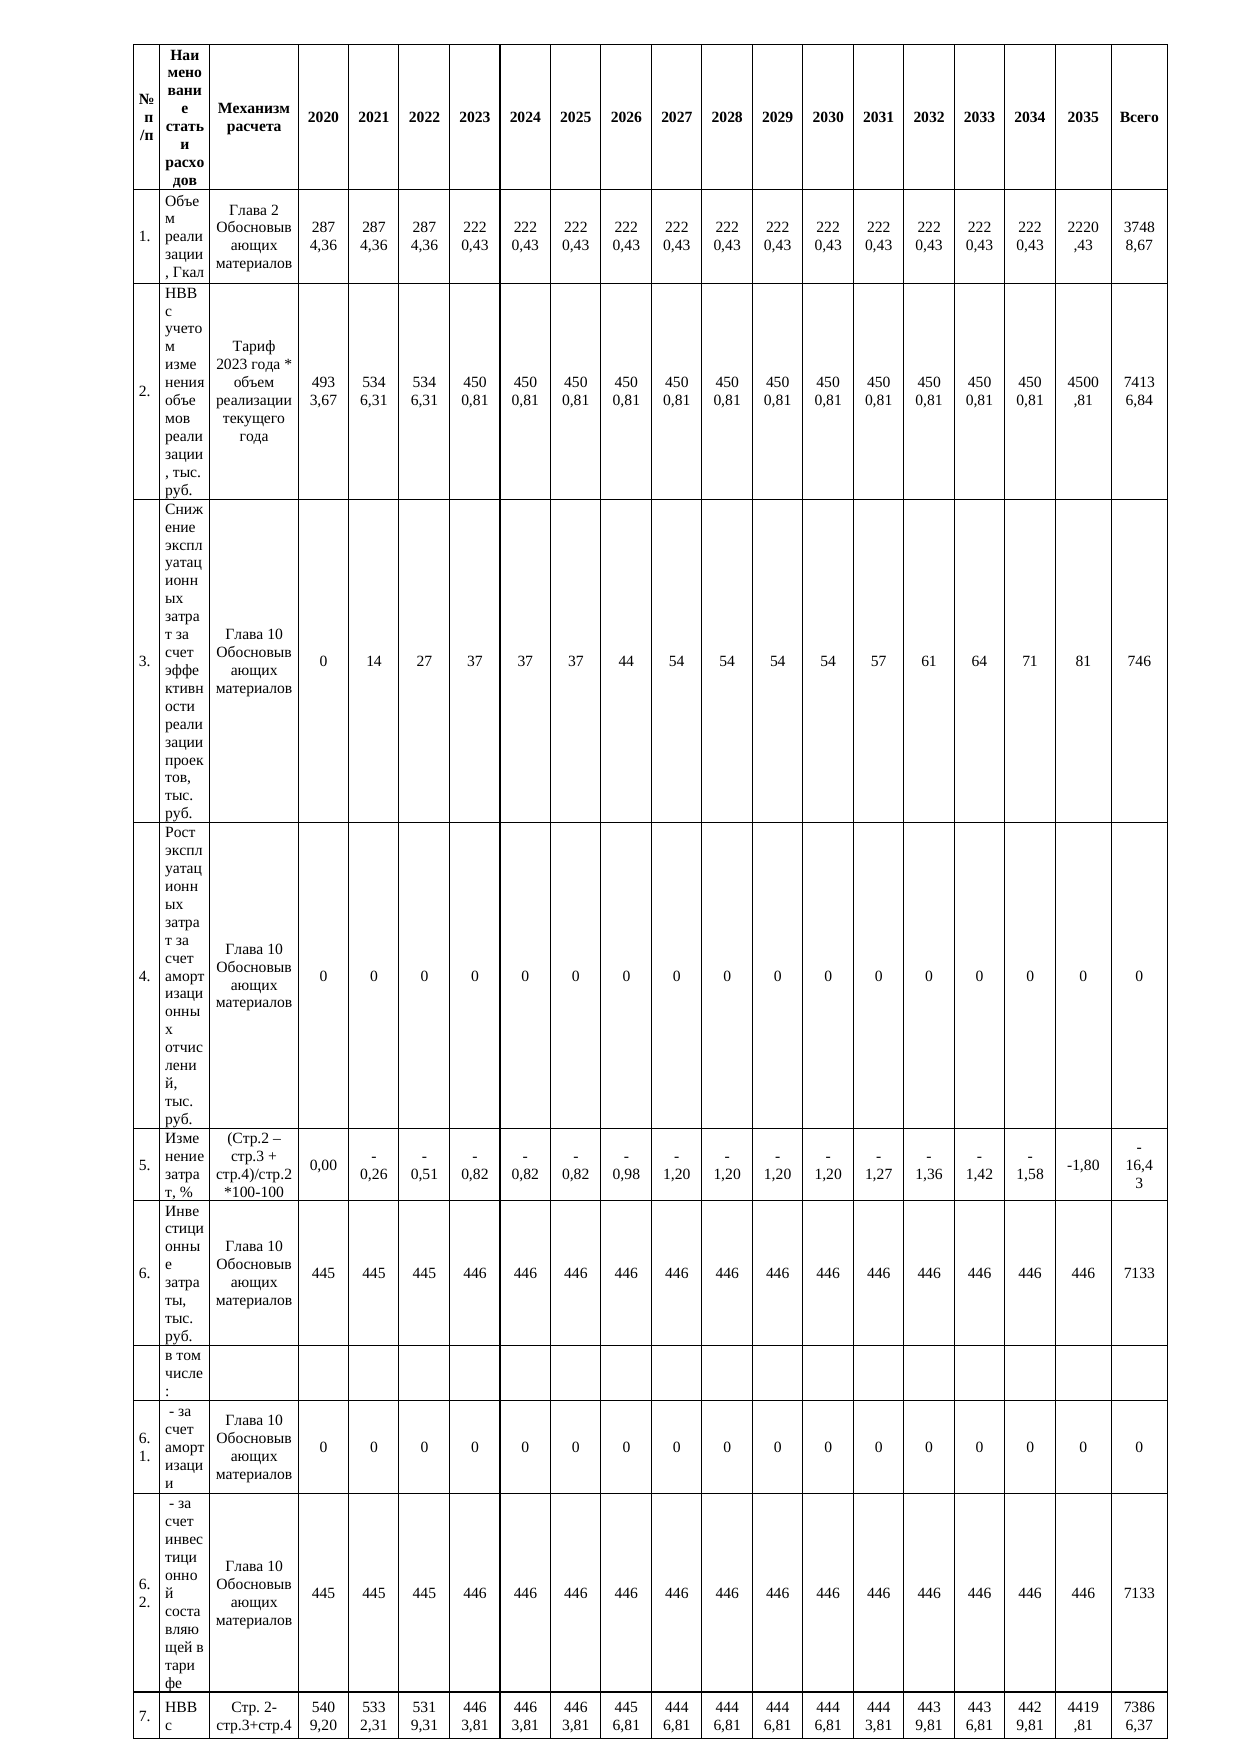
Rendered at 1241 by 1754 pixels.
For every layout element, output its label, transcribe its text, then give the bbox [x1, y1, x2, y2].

table_cell 445 [349, 1201, 398, 1345]
table_cell Рост эксплуатационных затрат за счет амортизационных отчислений, тыс. руб. [160, 823, 209, 1128]
table_cell 2220,43 [753, 190, 802, 282]
table_header 2028 [702, 45, 752, 189]
table_cell 4463,81 [551, 1693, 600, 1738]
table_cell -1,80 [1056, 1129, 1111, 1200]
table_cell 446 [1005, 1494, 1055, 1691]
table_cell 6. [134, 1201, 159, 1345]
table_cell [803, 1346, 853, 1399]
table_cell Инвестиционные затраты, тыс. руб. [160, 1201, 209, 1345]
table_cell 446 [551, 1201, 600, 1345]
table_cell 6.2. [134, 1494, 159, 1691]
table_cell [349, 1346, 398, 1399]
table_cell [601, 1346, 651, 1399]
table_cell -1,20 [702, 1129, 752, 1200]
table_header 2026 [601, 45, 651, 189]
table_cell 54 [753, 500, 802, 822]
table_cell 446 [551, 1494, 600, 1691]
table_cell -0,98 [601, 1129, 651, 1200]
table_cell -0,82 [450, 1129, 499, 1200]
table_cell Глава 2 Обосновывающих материалов [210, 190, 298, 282]
table_cell 1. [134, 190, 159, 282]
table_header Наименование статьи расходов [160, 45, 209, 189]
table_cell 37 [501, 500, 550, 822]
table_cell 446 [854, 1201, 903, 1345]
table_cell 37488,67 [1112, 190, 1167, 282]
table_cell 27 [399, 500, 449, 822]
table_cell -0,26 [349, 1129, 398, 1200]
table_cell -16,43 [1112, 1129, 1167, 1200]
table_cell [210, 1346, 298, 1399]
table_cell Глава 10 Обосновывающих материалов [210, 1201, 298, 1345]
table_cell 2220,43 [501, 190, 550, 282]
table_cell 5409,20 [299, 1693, 348, 1738]
table_cell [955, 1346, 1004, 1399]
table_cell 446 [955, 1201, 1004, 1345]
table_cell 446 [501, 1494, 550, 1691]
table_cell 37 [450, 500, 499, 822]
table_cell 5346,31 [399, 284, 449, 498]
table_cell 0 [299, 823, 348, 1128]
table_cell 2220,43 [955, 190, 1004, 282]
table_cell 0 [1056, 823, 1111, 1128]
table_cell -1,20 [753, 1129, 802, 1200]
table_cell 54 [803, 500, 853, 822]
table_cell Тариф 2023 года * объем реализации текущего года [210, 284, 298, 498]
table_cell Снижение эксплуатационных затрат за счет эффективности реализации проектов, тыс. руб. [160, 500, 209, 822]
table_cell 2220,43 [1056, 190, 1111, 282]
table_cell 446 [904, 1494, 954, 1691]
table_cell 2220,43 [652, 190, 701, 282]
table_cell 0 [702, 823, 752, 1128]
table_header 2030 [803, 45, 853, 189]
table_cell 4500,81 [702, 284, 752, 498]
table_cell 0 [601, 823, 651, 1128]
table_cell 64 [955, 500, 1004, 822]
table_cell 2. [134, 284, 159, 498]
table_cell 445 [399, 1494, 449, 1691]
table_cell 2220,43 [904, 190, 954, 282]
table_cell 0 [854, 1401, 903, 1493]
table_cell 446 [803, 1201, 853, 1345]
table_cell 446 [1056, 1201, 1111, 1345]
table_cell 0 [450, 823, 499, 1128]
table_header 2025 [551, 45, 600, 189]
table_cell - за счет амортизации [160, 1401, 209, 1493]
table_cell -1,20 [803, 1129, 853, 1200]
table_header 2021 [349, 45, 398, 189]
table_header 2029 [753, 45, 802, 189]
table_cell 446 [652, 1201, 701, 1345]
table_cell 0 [551, 1401, 600, 1493]
table_cell 4500,81 [601, 284, 651, 498]
table_cell Глава 10 Обосновывающих материалов [210, 823, 298, 1128]
table_cell [299, 1346, 348, 1399]
table_cell 0 [955, 1401, 1004, 1493]
table_cell 2874,36 [399, 190, 449, 282]
table_cell 4463,81 [450, 1693, 499, 1738]
table_cell 0 [349, 1401, 398, 1493]
table_cell 0 [501, 823, 550, 1128]
table_cell [652, 1346, 701, 1399]
table_cell [1112, 1346, 1167, 1399]
table_cell 5332,31 [349, 1693, 398, 1738]
table_cell -0,51 [399, 1129, 449, 1200]
table_cell 4446,81 [652, 1693, 701, 1738]
table_cell 0 [501, 1401, 550, 1493]
table_cell 7. [134, 1693, 159, 1738]
table_cell 0 [1005, 1401, 1055, 1493]
table_cell 4500,81 [1005, 284, 1055, 498]
table_cell [551, 1346, 600, 1399]
table_cell 0 [450, 1401, 499, 1493]
table_cell 4500,81 [652, 284, 701, 498]
table_cell 4456,81 [601, 1693, 651, 1738]
table_cell -1,36 [904, 1129, 954, 1200]
table_cell 73866,37 [1112, 1693, 1167, 1738]
table_cell 71 [1005, 500, 1055, 822]
table_cell 4443,81 [854, 1693, 903, 1738]
table_header № п/п [134, 45, 159, 189]
table_cell [134, 1346, 159, 1399]
table_cell 446 [904, 1201, 954, 1345]
table_cell 81 [1056, 500, 1111, 822]
table_cell 0 [1056, 1401, 1111, 1493]
table_cell НВВ с учетом изменения объемов реализации, тыс. руб. [160, 284, 209, 498]
table_cell 746 [1112, 500, 1167, 822]
table_cell 446 [450, 1201, 499, 1345]
table_cell 4429,81 [1005, 1693, 1055, 1738]
table_cell 4500,81 [551, 284, 600, 498]
table_cell - за счет инвестиционной составляющей в тарифе [160, 1494, 209, 1691]
table_cell 446 [753, 1201, 802, 1345]
table_cell 5346,31 [349, 284, 398, 498]
table_cell 0 [551, 823, 600, 1128]
table_cell [450, 1346, 499, 1399]
table_header 2034 [1005, 45, 1055, 189]
table_cell 446 [601, 1494, 651, 1691]
table_cell [702, 1346, 752, 1399]
table_cell 4463,81 [501, 1693, 550, 1738]
table_cell 2874,36 [349, 190, 398, 282]
table_cell 446 [702, 1201, 752, 1345]
table_cell 0 [753, 1401, 802, 1493]
table_cell 4500,81 [1056, 284, 1111, 498]
table_cell 2874,36 [299, 190, 348, 282]
table_cell 0 [299, 1401, 348, 1493]
table_cell 5319,31 [399, 1693, 449, 1738]
table_header 2027 [652, 45, 701, 189]
table_cell 0 [955, 823, 1004, 1128]
table_cell 4500,81 [450, 284, 499, 498]
table_cell 0 [349, 823, 398, 1128]
table_cell 4446,81 [753, 1693, 802, 1738]
table_cell 4500,81 [904, 284, 954, 498]
table_cell 445 [299, 1494, 348, 1691]
table_cell 0,00 [299, 1129, 348, 1200]
table_cell 0 [399, 823, 449, 1128]
table_cell Глава 10 Обосновывающих материалов [210, 1401, 298, 1493]
table_cell 2220,43 [854, 190, 903, 282]
table_header 2022 [399, 45, 449, 189]
table_header 2033 [955, 45, 1004, 189]
table_cell 57 [854, 500, 903, 822]
table_cell 0 [601, 1401, 651, 1493]
table_cell 4. [134, 823, 159, 1128]
table_cell 0 [1112, 1401, 1167, 1493]
table_header 2020 [299, 45, 348, 189]
table_cell 0 [652, 823, 701, 1128]
table_cell 4419,81 [1056, 1693, 1111, 1738]
table_cell 446 [1005, 1201, 1055, 1345]
table_cell -0,82 [501, 1129, 550, 1200]
table_header Механизм расчета [210, 45, 298, 189]
table_cell Глава 10 Обосновывающих материалов [210, 500, 298, 822]
table_cell 2220,43 [551, 190, 600, 282]
table_cell 446 [854, 1494, 903, 1691]
table_cell 4439,81 [904, 1693, 954, 1738]
table_cell -1,27 [854, 1129, 903, 1200]
table_cell 0 [652, 1401, 701, 1493]
table_cell [753, 1346, 802, 1399]
table_cell Объем реализации, Гкал [160, 190, 209, 282]
table_cell 4500,81 [854, 284, 903, 498]
table_cell 44 [601, 500, 651, 822]
table_cell 0 [803, 823, 853, 1128]
table_cell [399, 1346, 449, 1399]
table_cell 54 [652, 500, 701, 822]
table_cell 2220,43 [803, 190, 853, 282]
table_cell 54 [702, 500, 752, 822]
table_cell 4436,81 [955, 1693, 1004, 1738]
table_cell 4500,81 [501, 284, 550, 498]
table_cell 446 [702, 1494, 752, 1691]
table_cell 0 [904, 1401, 954, 1493]
table_cell 4500,81 [955, 284, 1004, 498]
table_cell 5. [134, 1129, 159, 1200]
table_cell 446 [955, 1494, 1004, 1691]
table_header 2035 [1056, 45, 1111, 189]
table_cell -1,42 [955, 1129, 1004, 1200]
table_cell 6.1. [134, 1401, 159, 1493]
table_cell 4446,81 [803, 1693, 853, 1738]
table_cell [1005, 1346, 1055, 1399]
table_header 2031 [854, 45, 903, 189]
table_header 2023 [450, 45, 499, 189]
table_cell 4500,81 [753, 284, 802, 498]
table_cell 0 [702, 1401, 752, 1493]
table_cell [160, 1693, 209, 1738]
table_cell 445 [399, 1201, 449, 1345]
table_cell (Стр.2 – стр.3 + стр.4)/стр.2*100-100 [210, 1129, 298, 1200]
table_cell 74136,84 [1112, 284, 1167, 498]
table_cell 0 [299, 500, 348, 822]
table_cell 14 [349, 500, 398, 822]
table_cell 4500,81 [803, 284, 853, 498]
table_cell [210, 1693, 298, 1738]
table_cell Изменение затрат, % [160, 1129, 209, 1200]
table_cell 445 [349, 1494, 398, 1691]
table_cell -1,58 [1005, 1129, 1055, 1200]
table_cell 0 [1005, 823, 1055, 1128]
table_cell 61 [904, 500, 954, 822]
table_cell 446 [501, 1201, 550, 1345]
table_cell [1056, 1346, 1111, 1399]
table_cell в том числе: [160, 1346, 209, 1399]
table_cell 0 [753, 823, 802, 1128]
table_cell Глава 10 Обосновывающих материалов [210, 1494, 298, 1691]
table_cell 2220,43 [601, 190, 651, 282]
table_cell 0 [1112, 823, 1167, 1128]
table_cell [501, 1346, 550, 1399]
table_cell 4446,81 [702, 1693, 752, 1738]
table_cell 0 [904, 823, 954, 1128]
table_header 2032 [904, 45, 954, 189]
table_cell [904, 1346, 954, 1399]
table_cell 0 [399, 1401, 449, 1493]
table_cell 0 [854, 823, 903, 1128]
table_cell 446 [652, 1494, 701, 1691]
table_cell 446 [803, 1494, 853, 1691]
table_cell [854, 1346, 903, 1399]
table_cell -1,20 [652, 1129, 701, 1200]
table_cell 2220,43 [450, 190, 499, 282]
table_cell 7133 [1112, 1201, 1167, 1345]
table_header 2024 [501, 45, 550, 189]
table_header Всего [1112, 45, 1167, 189]
table_cell 37 [551, 500, 600, 822]
table_cell 4933,67 [299, 284, 348, 498]
table_cell 446 [601, 1201, 651, 1345]
table_cell 445 [299, 1201, 348, 1345]
table_cell 2220,43 [702, 190, 752, 282]
table_cell 3. [134, 500, 159, 822]
table_cell 446 [450, 1494, 499, 1691]
table_cell -0,82 [551, 1129, 600, 1200]
table_cell 7133 [1112, 1494, 1167, 1691]
table_cell 0 [803, 1401, 853, 1493]
table_cell 446 [1056, 1494, 1111, 1691]
table_cell 2220,43 [1005, 190, 1055, 282]
table_cell 446 [753, 1494, 802, 1691]
